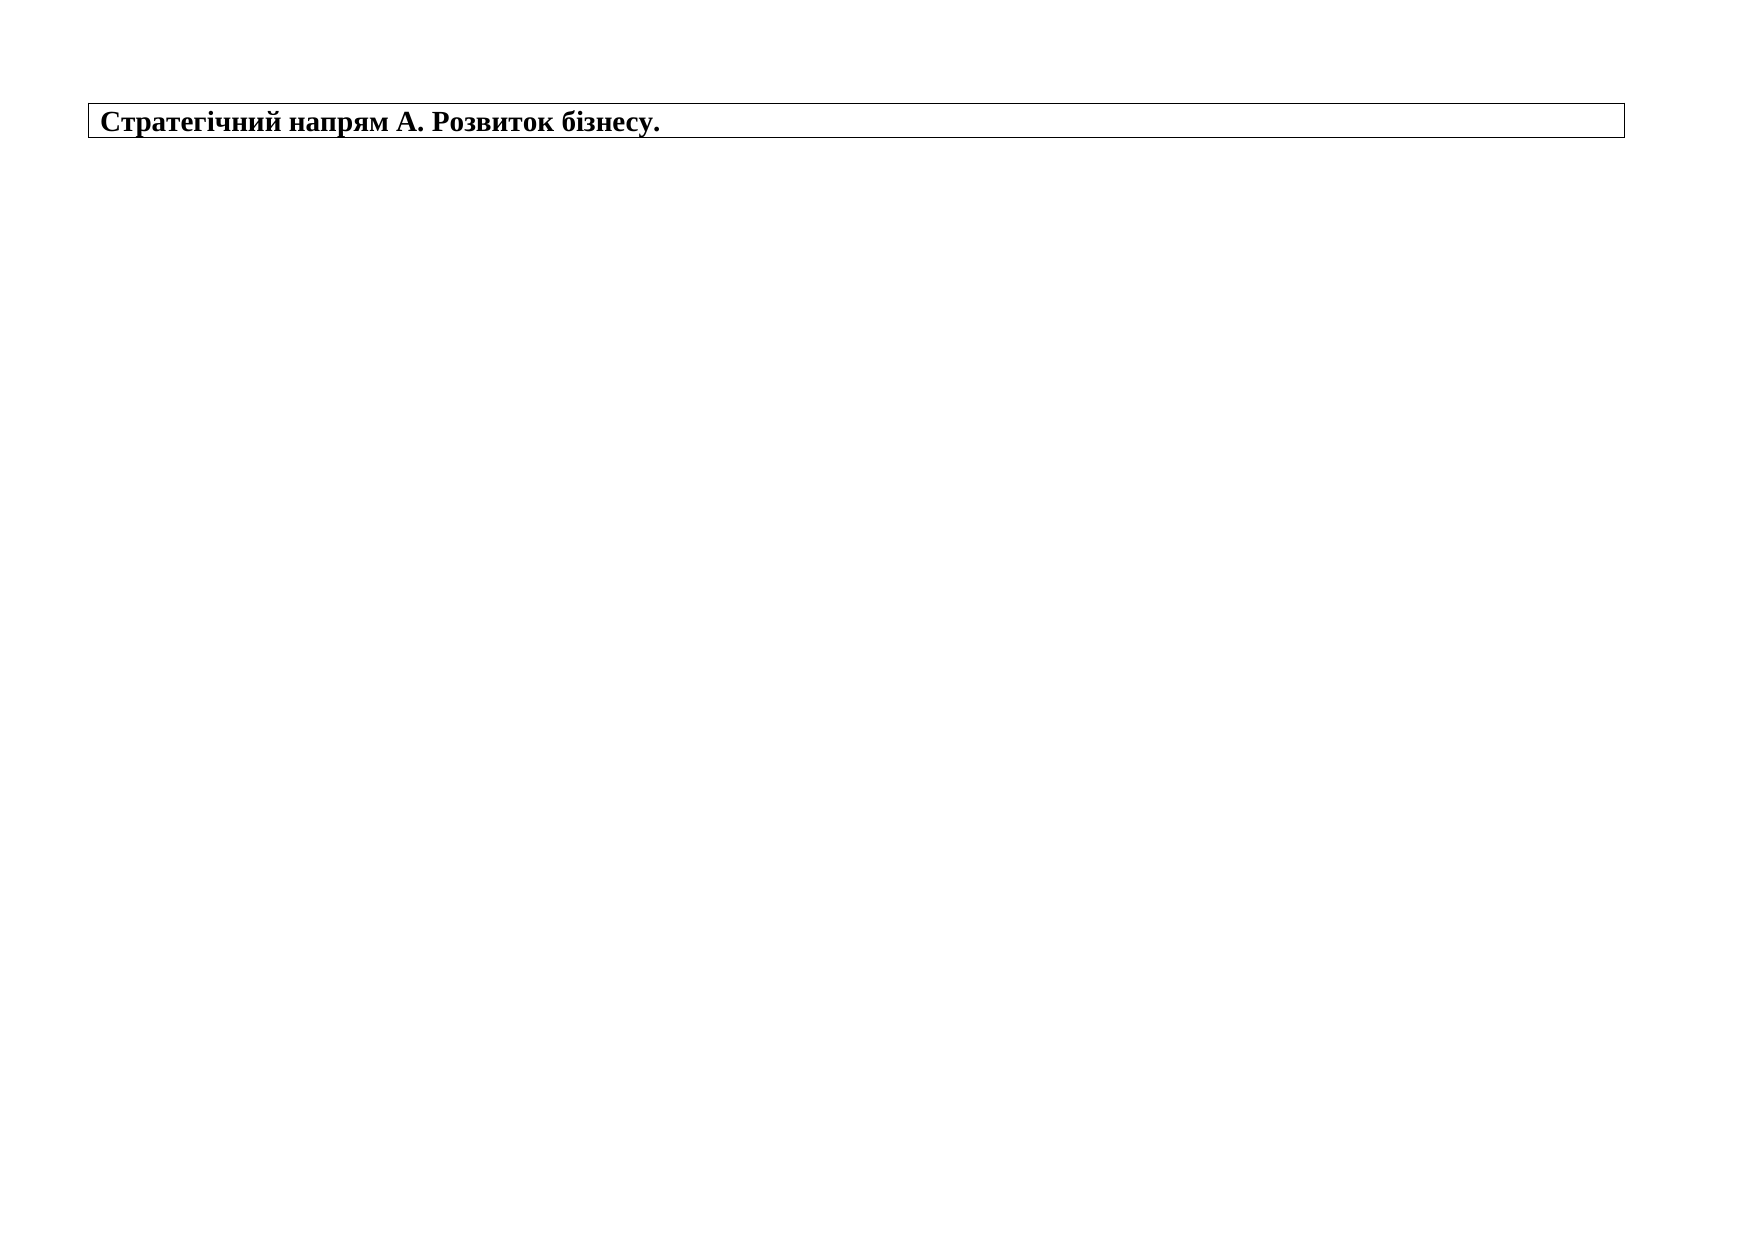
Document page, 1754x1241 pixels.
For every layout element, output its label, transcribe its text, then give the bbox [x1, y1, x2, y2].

table_header Стратегічний напрям А. Розвиток бізнесу. [89, 104, 1624, 137]
